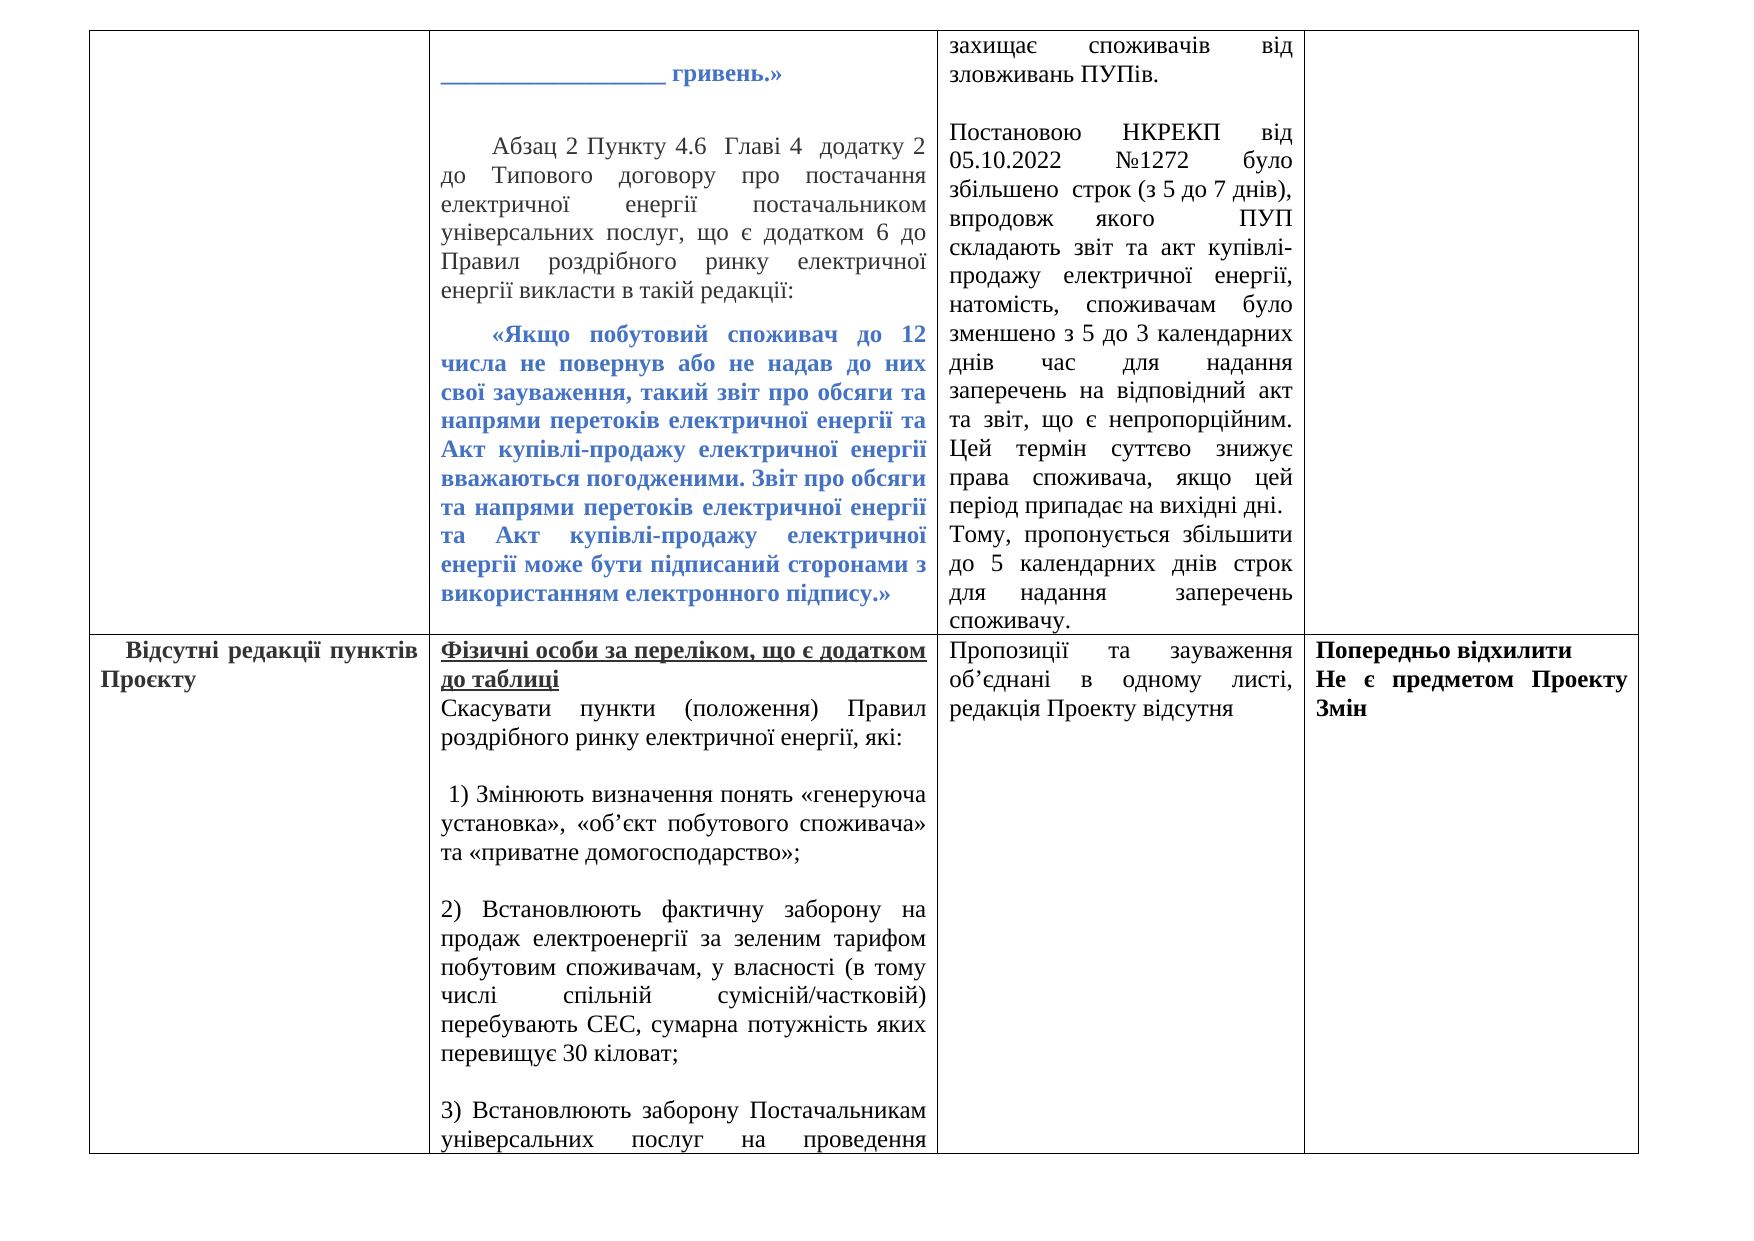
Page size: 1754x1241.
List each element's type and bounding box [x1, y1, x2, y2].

table_cell [938, 31, 1304, 634]
table_cell [1305, 31, 1638, 634]
table_cell [430, 31, 937, 634]
table_cell [430, 635, 937, 1153]
table_cell [90, 635, 429, 1153]
table_cell [938, 635, 1304, 1153]
table_cell [90, 31, 429, 634]
table_cell [1305, 635, 1638, 1153]
